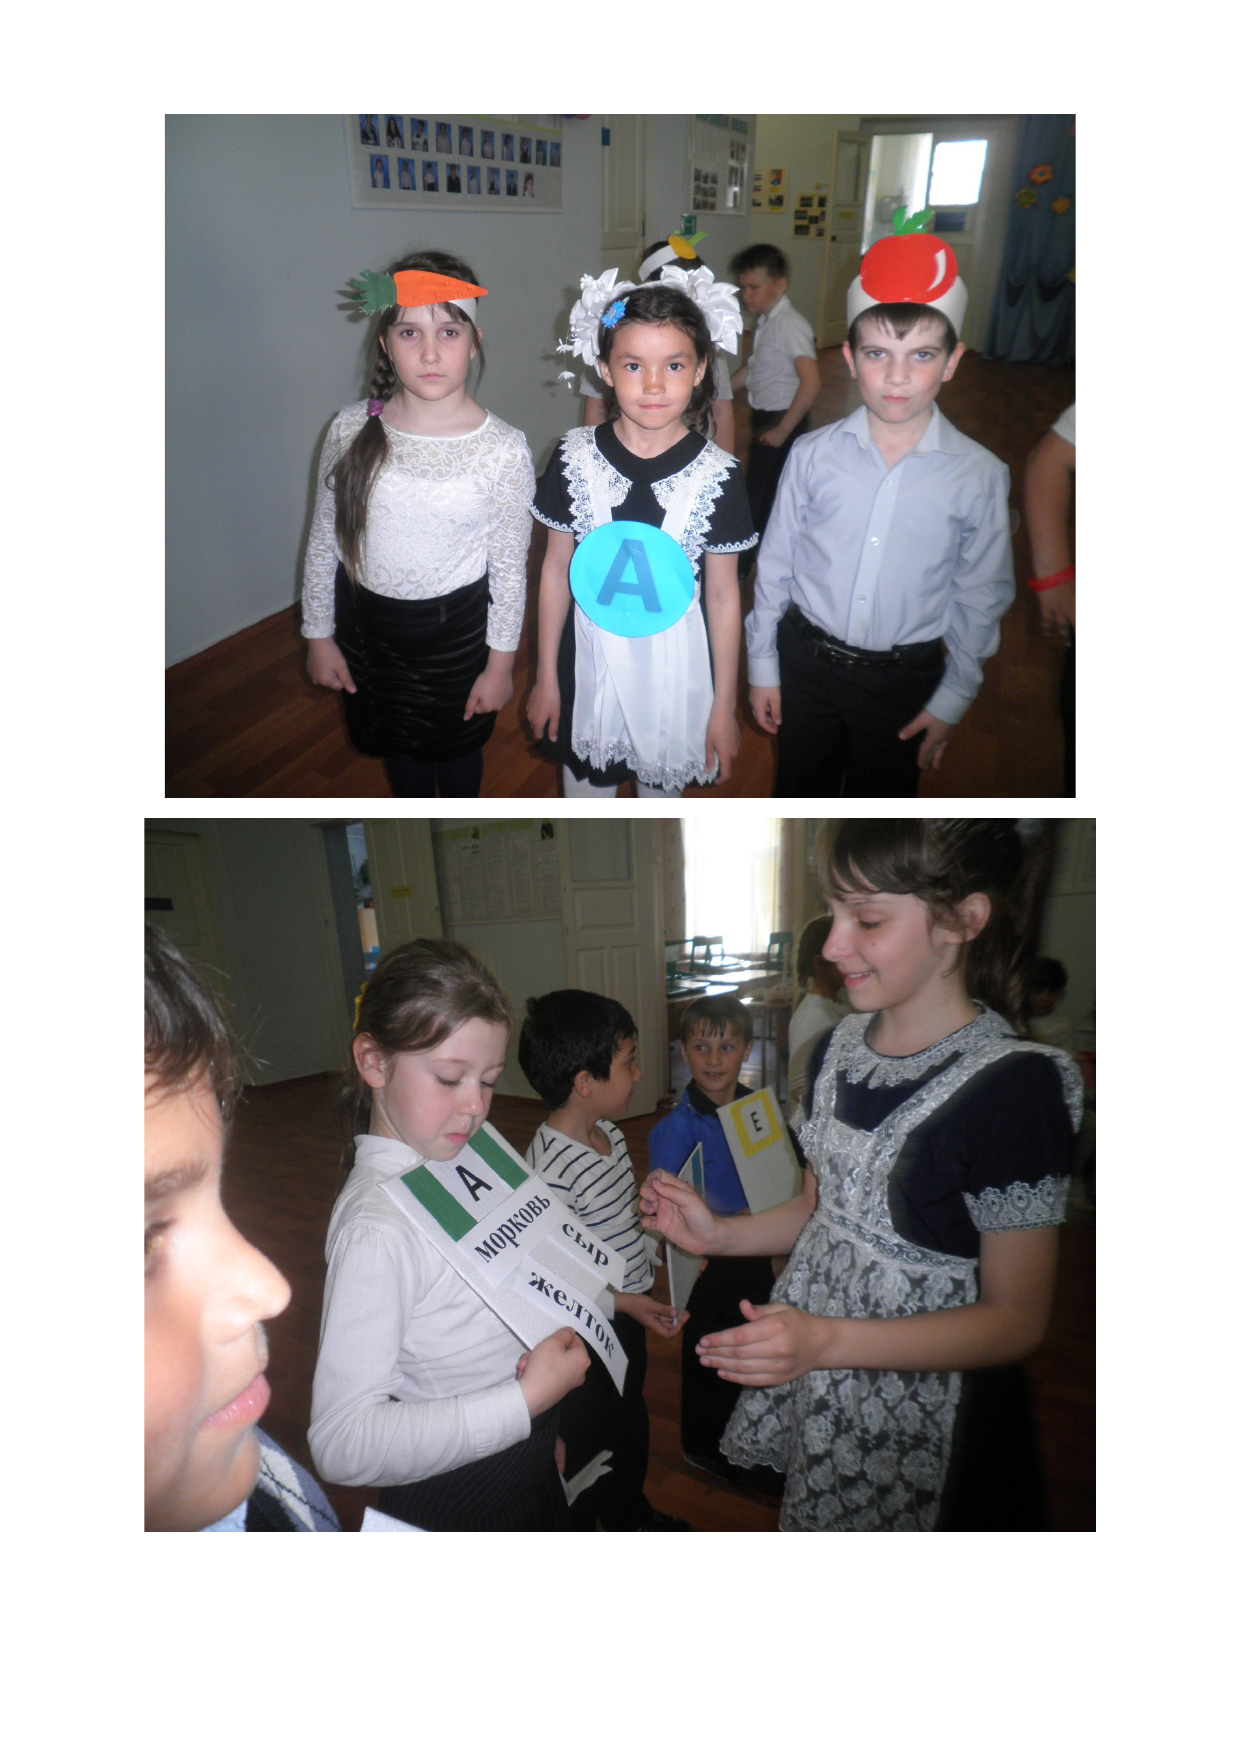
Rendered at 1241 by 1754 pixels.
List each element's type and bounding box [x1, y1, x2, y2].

picture [144, 818, 1096, 1532]
picture [164, 114, 1076, 798]
